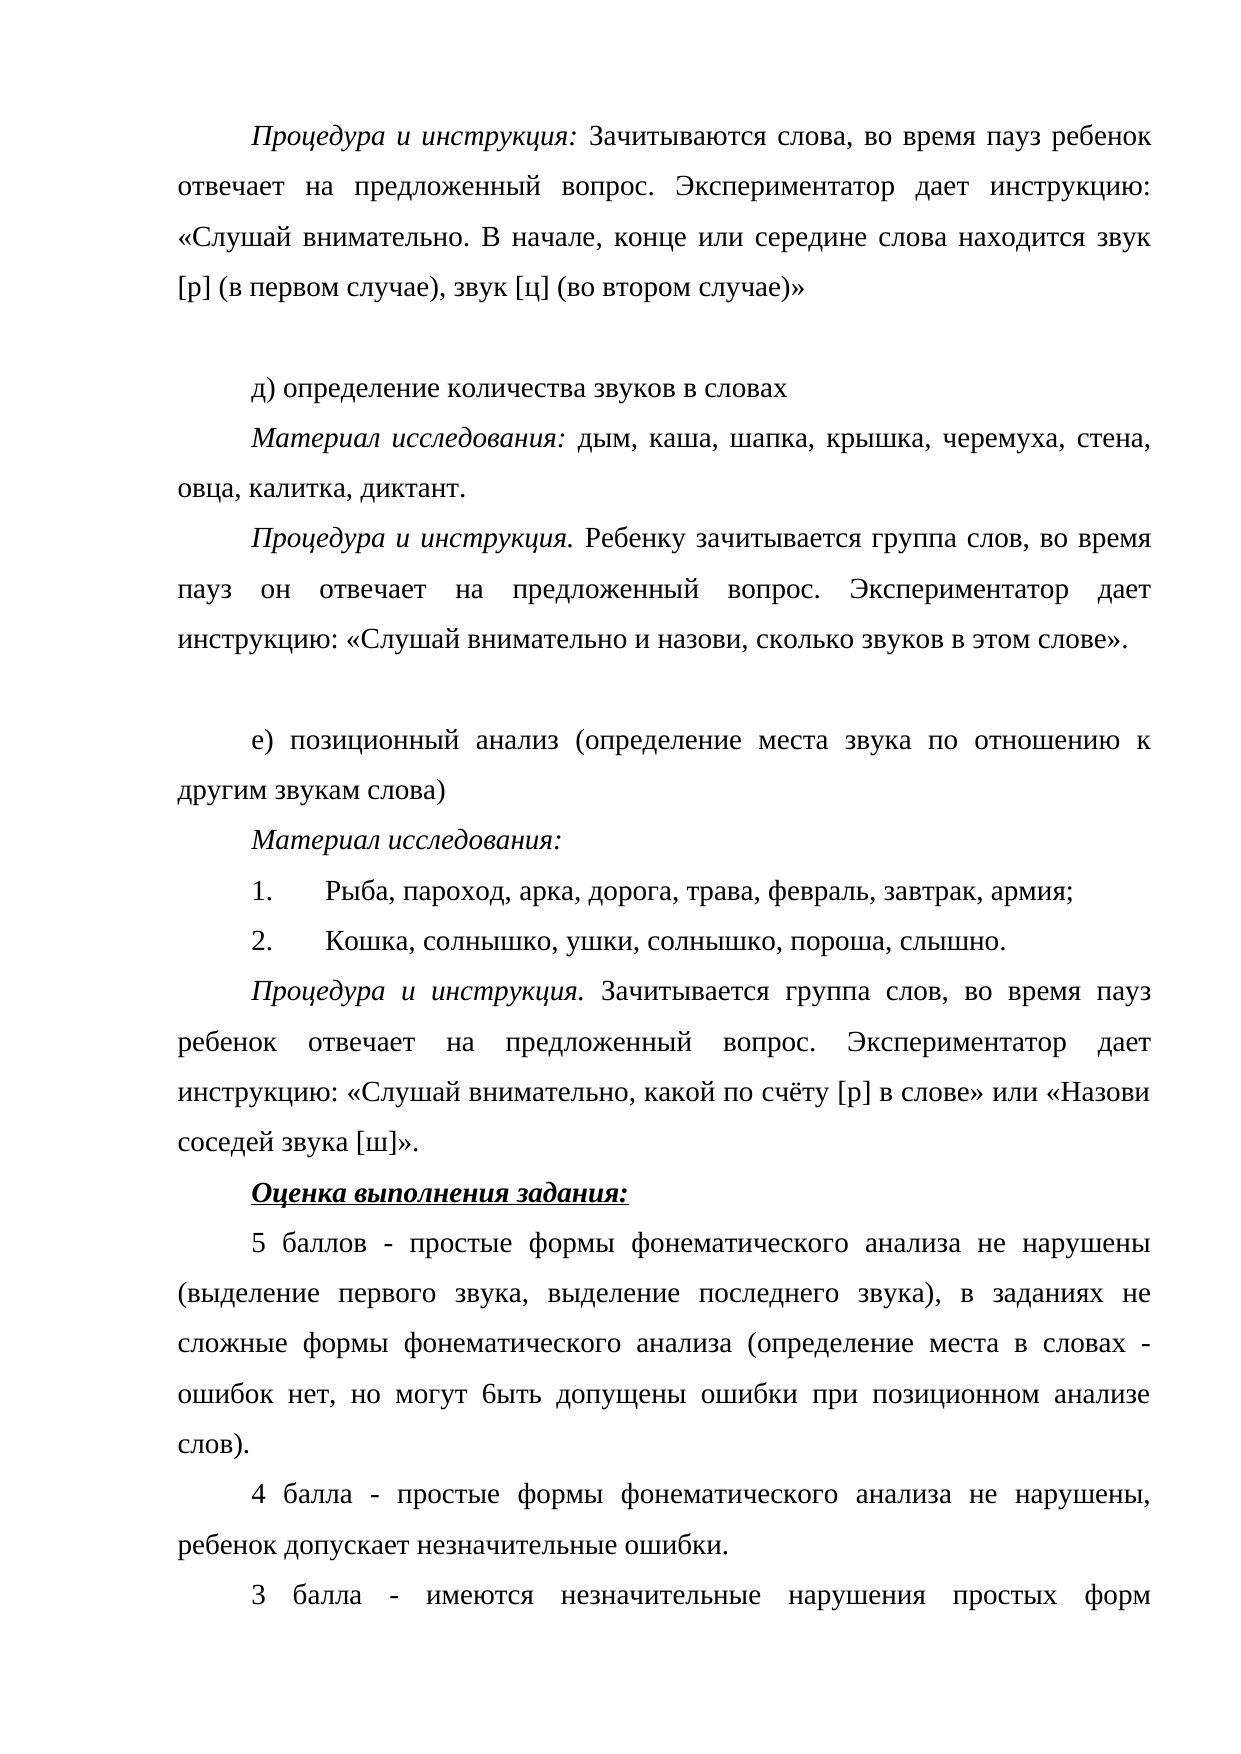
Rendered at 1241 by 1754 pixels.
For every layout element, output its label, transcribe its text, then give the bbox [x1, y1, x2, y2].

text е) позиционный анализ (определение места звука по отношению к другим звукам слова) [177, 722, 1152, 806]
text 4 балла - простые формы фонематического анализа не нарушены, ребенок допускает незначительные ошибки. [177, 1477, 1152, 1560]
text Оценка выполнения задания: [177, 1175, 1152, 1208]
text Материал исследования: дым, каша, шапка, крышка, черемуха, стена, овца, калитка, диктант. [177, 420, 1152, 504]
text 1. Рыба, пароход, арка, дорога, трава, февраль, завтрак, армия; [177, 873, 1152, 906]
text Материал исследования: [177, 822, 1152, 856]
text Процедура и инструкция: Зачитываются слова, во время пауз ребенок отвечает на предложенный вопрос. Экспериментатор дает инструкцию: «Слушай внимательно. В начале, конце или середине слова находится звук [р] (в первом случае), звук [ц] (во втором случае)» [177, 118, 1152, 303]
text Процедура и инструкция. Ребенку зачитывается группа слов, во время пауз он отвечает на предложенный вопрос. Экспериментатор дает инструкцию: «Слушай внимательно и назови, сколько звуков в этом слове». [177, 521, 1152, 655]
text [177, 1577, 1152, 1611]
text 5 баллов - простые формы фонематического анализа не нарушены (выделение первого звука, выделение последнего звука), в заданиях не сложные формы фонематического анализа (определение места в словах - ошибок нет, но могут 6ыть допущены ошибки при позиционном анализе слов). [177, 1225, 1152, 1460]
text Процедура и инструкция. Зачитывается группа слов, во время пауз ребенок отвечает на предложенный вопрос. Экспериментатор дает инструкцию: «Слушай внимательно, какой по счёту [р] в слове» или «Назови соседей звука [ш]». [177, 973, 1152, 1158]
text 2. Кошка, солнышко, ушки, солнышко, пороша, слышно. [177, 923, 1152, 957]
text д) определение количества звуков в словах [177, 370, 1152, 403]
